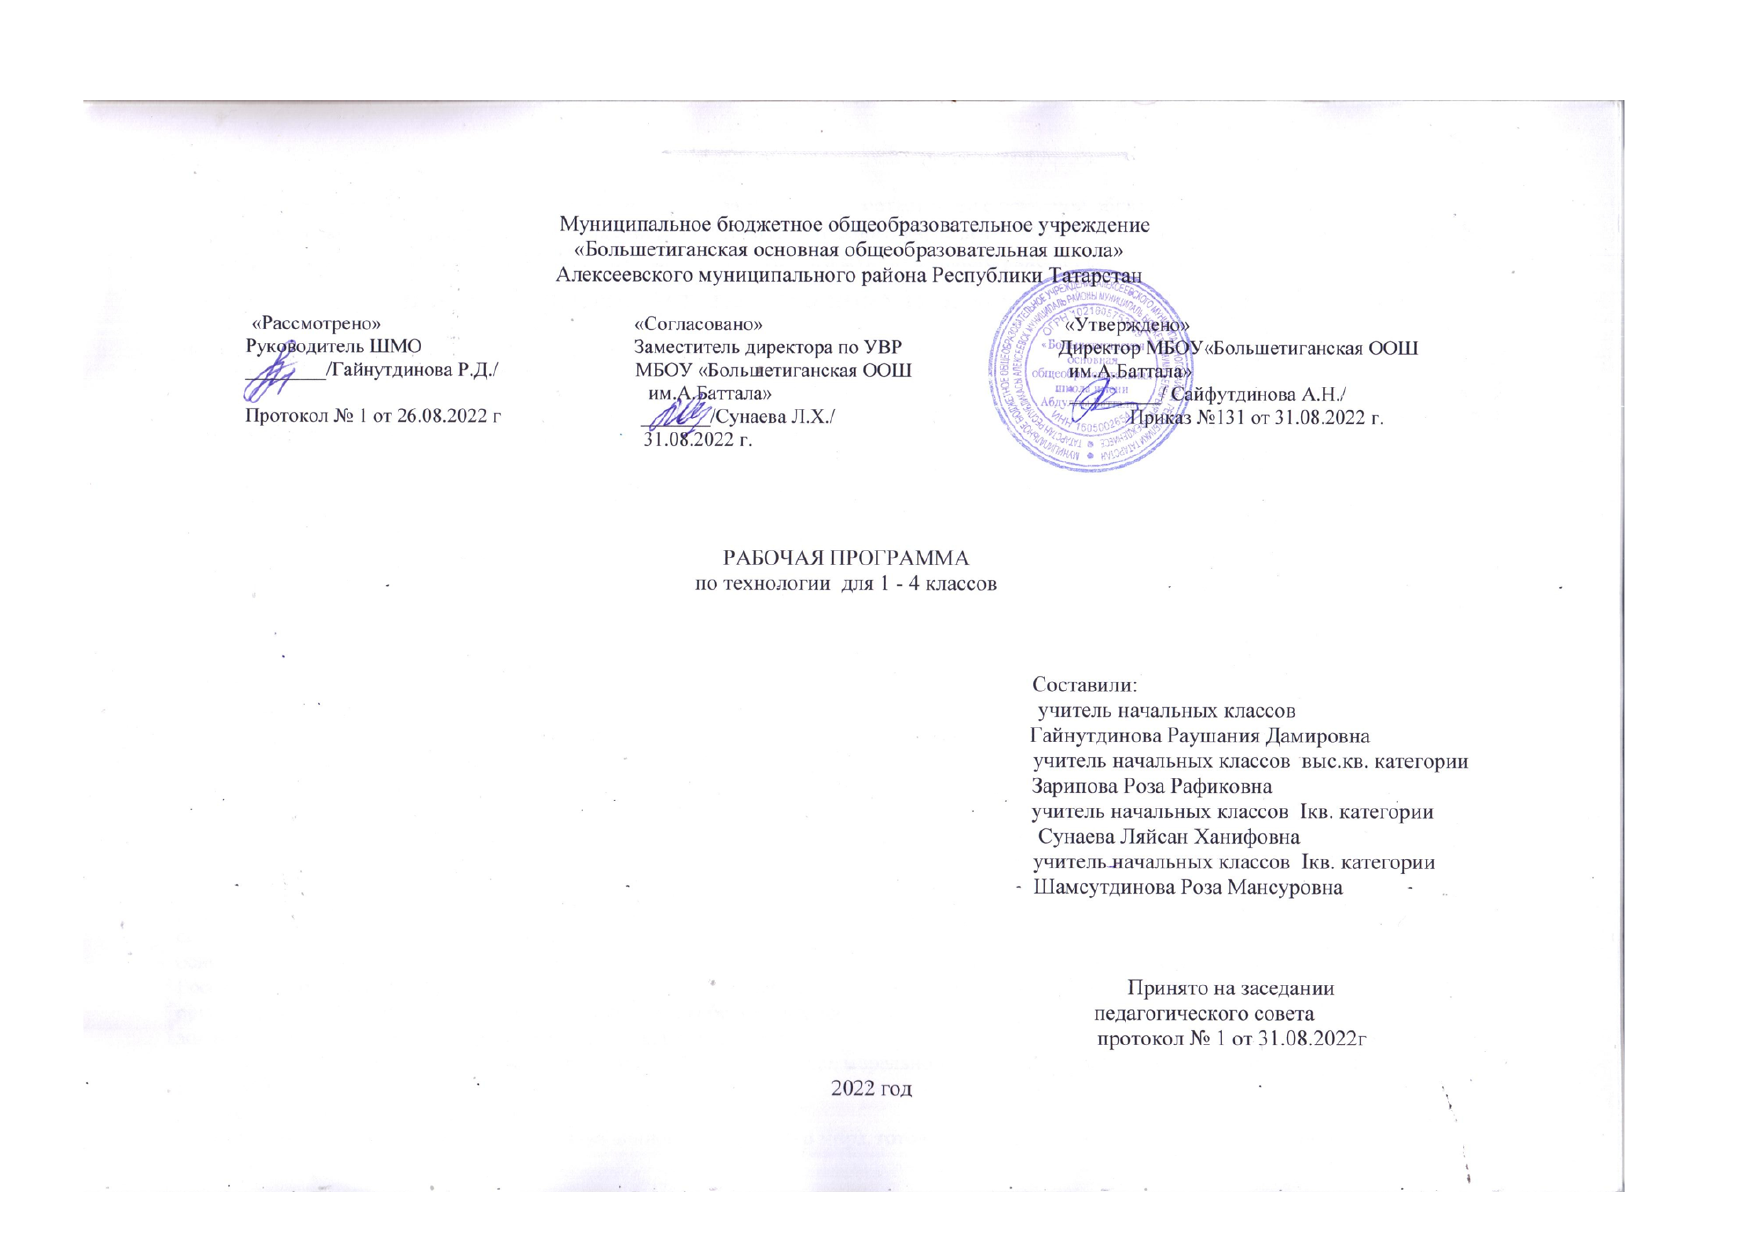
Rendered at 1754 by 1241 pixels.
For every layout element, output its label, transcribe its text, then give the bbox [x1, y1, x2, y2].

picture [83, 100, 1625, 1192]
